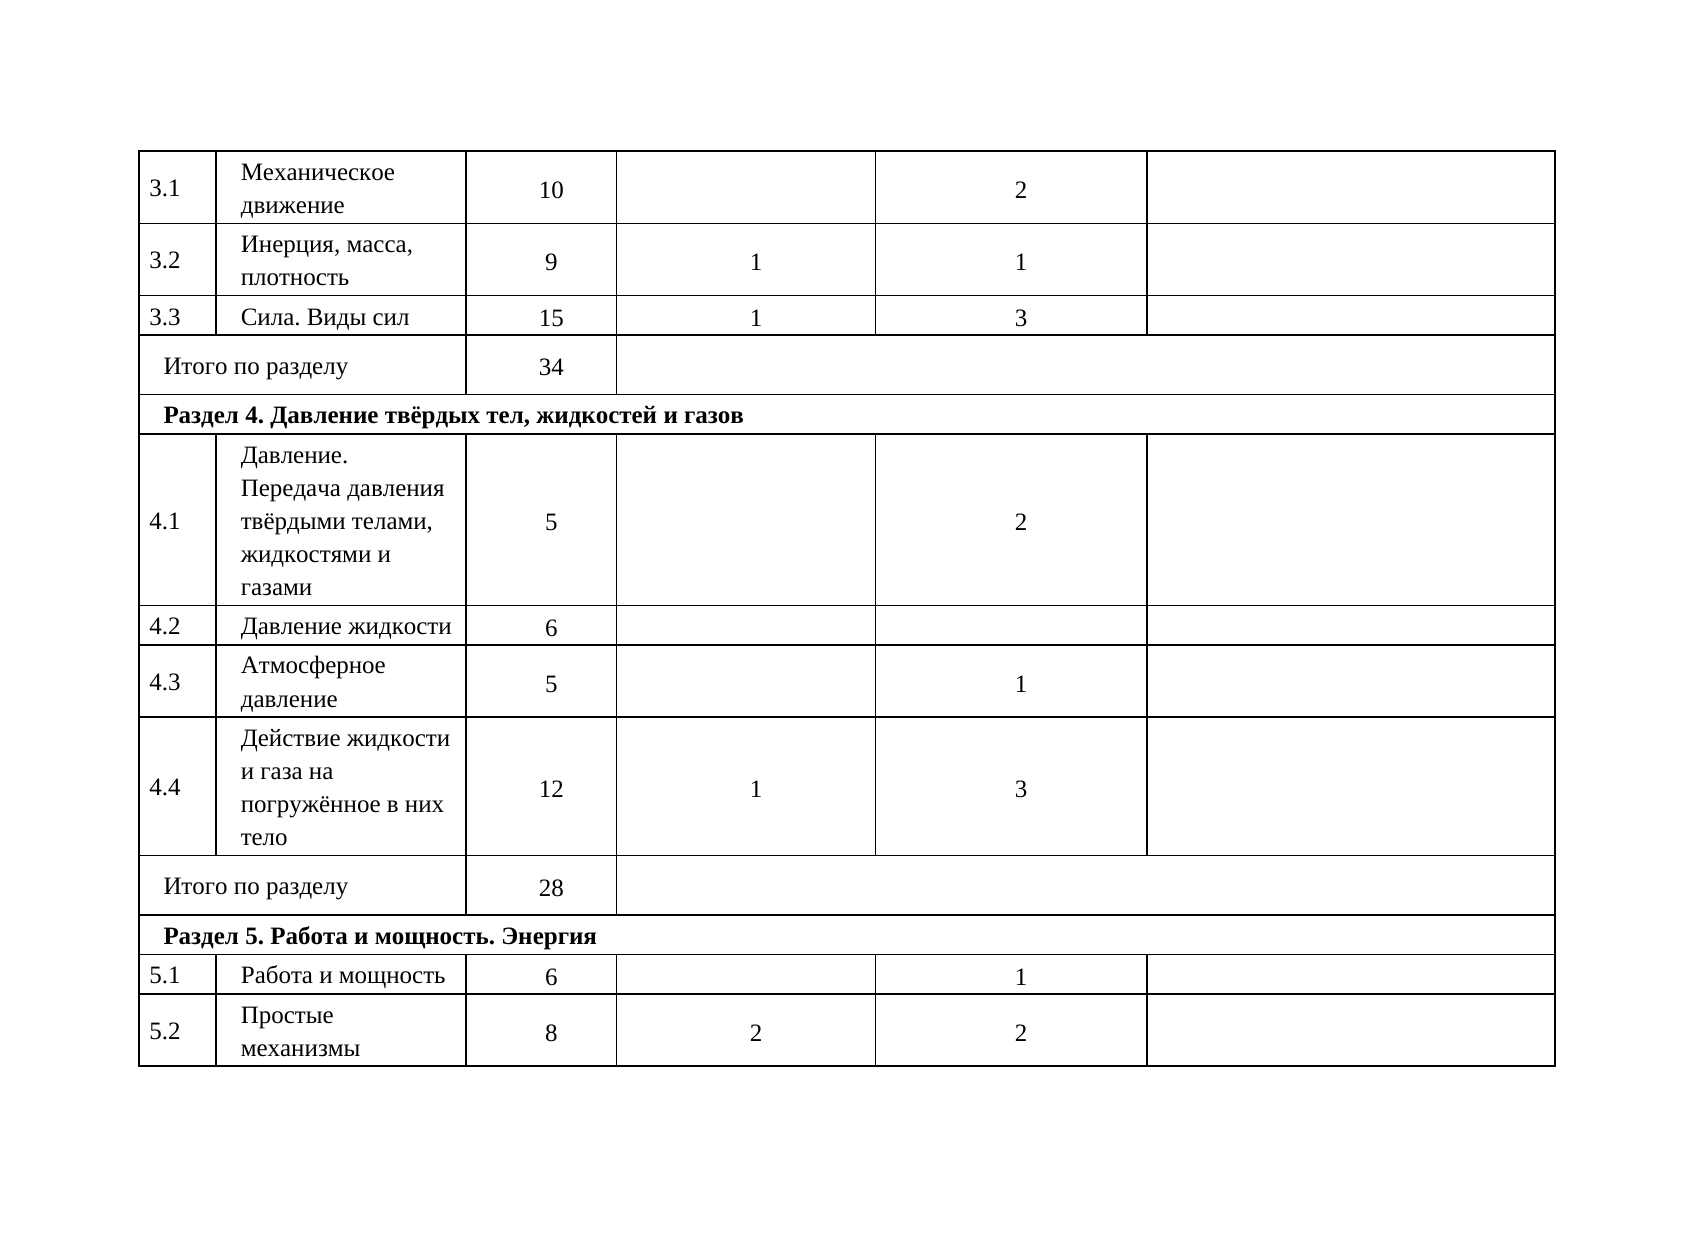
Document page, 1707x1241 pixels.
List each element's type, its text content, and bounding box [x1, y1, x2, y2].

table_cell 1 [617, 296, 875, 334]
table_cell Механическое движение [217, 152, 465, 222]
table_cell 5 [467, 646, 616, 716]
table_cell 9 [467, 224, 616, 295]
table_cell 3.1 [140, 152, 215, 222]
table_cell 8 [467, 995, 616, 1065]
table_cell 28 [467, 856, 616, 914]
table_cell Итого по разделу [140, 336, 465, 394]
table_cell [617, 152, 875, 222]
table_cell 1 [617, 224, 875, 295]
table_cell 3.3 [140, 296, 215, 334]
table_cell 15 [467, 296, 616, 334]
table_cell [1148, 955, 1554, 993]
table_cell Атмосферное давление [217, 646, 465, 716]
table_cell [1148, 435, 1554, 604]
table_cell [617, 336, 1554, 394]
table_cell 4.3 [140, 646, 215, 716]
table_cell [876, 606, 1146, 644]
table_cell 5 [467, 435, 616, 604]
table_cell [617, 856, 1554, 914]
table_cell Давление. Передача давления твёрдыми телами, жидкостями и газами [217, 435, 465, 604]
table_cell 2 [876, 995, 1146, 1065]
table_cell 3 [876, 718, 1146, 855]
table_cell 1 [876, 224, 1146, 295]
table_cell [1148, 606, 1554, 644]
table_cell 4.2 [140, 606, 215, 644]
table_cell [617, 955, 875, 993]
table_cell [1148, 296, 1554, 334]
table_cell 1 [876, 955, 1146, 993]
table_cell 1 [617, 718, 875, 855]
table_cell [1148, 152, 1554, 222]
table_cell 6 [467, 955, 616, 993]
table_cell [617, 606, 875, 644]
table_cell Сила. Виды сил [217, 296, 465, 334]
table_cell 4.4 [140, 718, 215, 855]
table_cell 5.2 [140, 995, 215, 1065]
table_cell 10 [467, 152, 616, 222]
table_cell [1148, 718, 1554, 855]
table_cell Раздел 5. Работа и мощность. Энергия [140, 916, 1554, 953]
table_cell Работа и мощность [217, 955, 465, 993]
table_cell 3.2 [140, 224, 215, 295]
table_cell [1148, 224, 1554, 295]
table_cell 6 [467, 606, 616, 644]
table_cell 4.1 [140, 435, 215, 604]
table_cell Простые механизмы [217, 995, 465, 1065]
table_cell Действие жидкости и газа на погружённое в них тело [217, 718, 465, 855]
table_cell Инерция, масса, плотность [217, 224, 465, 295]
table_cell Раздел 4. Давление твёрдых тел, жидкостей и газов [140, 395, 1554, 433]
table_cell [617, 646, 875, 716]
table_cell 34 [467, 336, 616, 394]
table_cell [1148, 646, 1554, 716]
table_cell Итого по разделу [140, 856, 465, 914]
table_cell 1 [876, 646, 1146, 716]
table_cell [617, 435, 875, 604]
table_cell 5.1 [140, 955, 215, 993]
table_cell 12 [467, 718, 616, 855]
table_cell 3 [876, 296, 1146, 334]
table_cell 2 [617, 995, 875, 1065]
table_cell 2 [876, 435, 1146, 604]
table_cell [1148, 995, 1554, 1065]
table_cell 2 [876, 152, 1146, 222]
table_cell Давление жидкости [217, 606, 465, 644]
